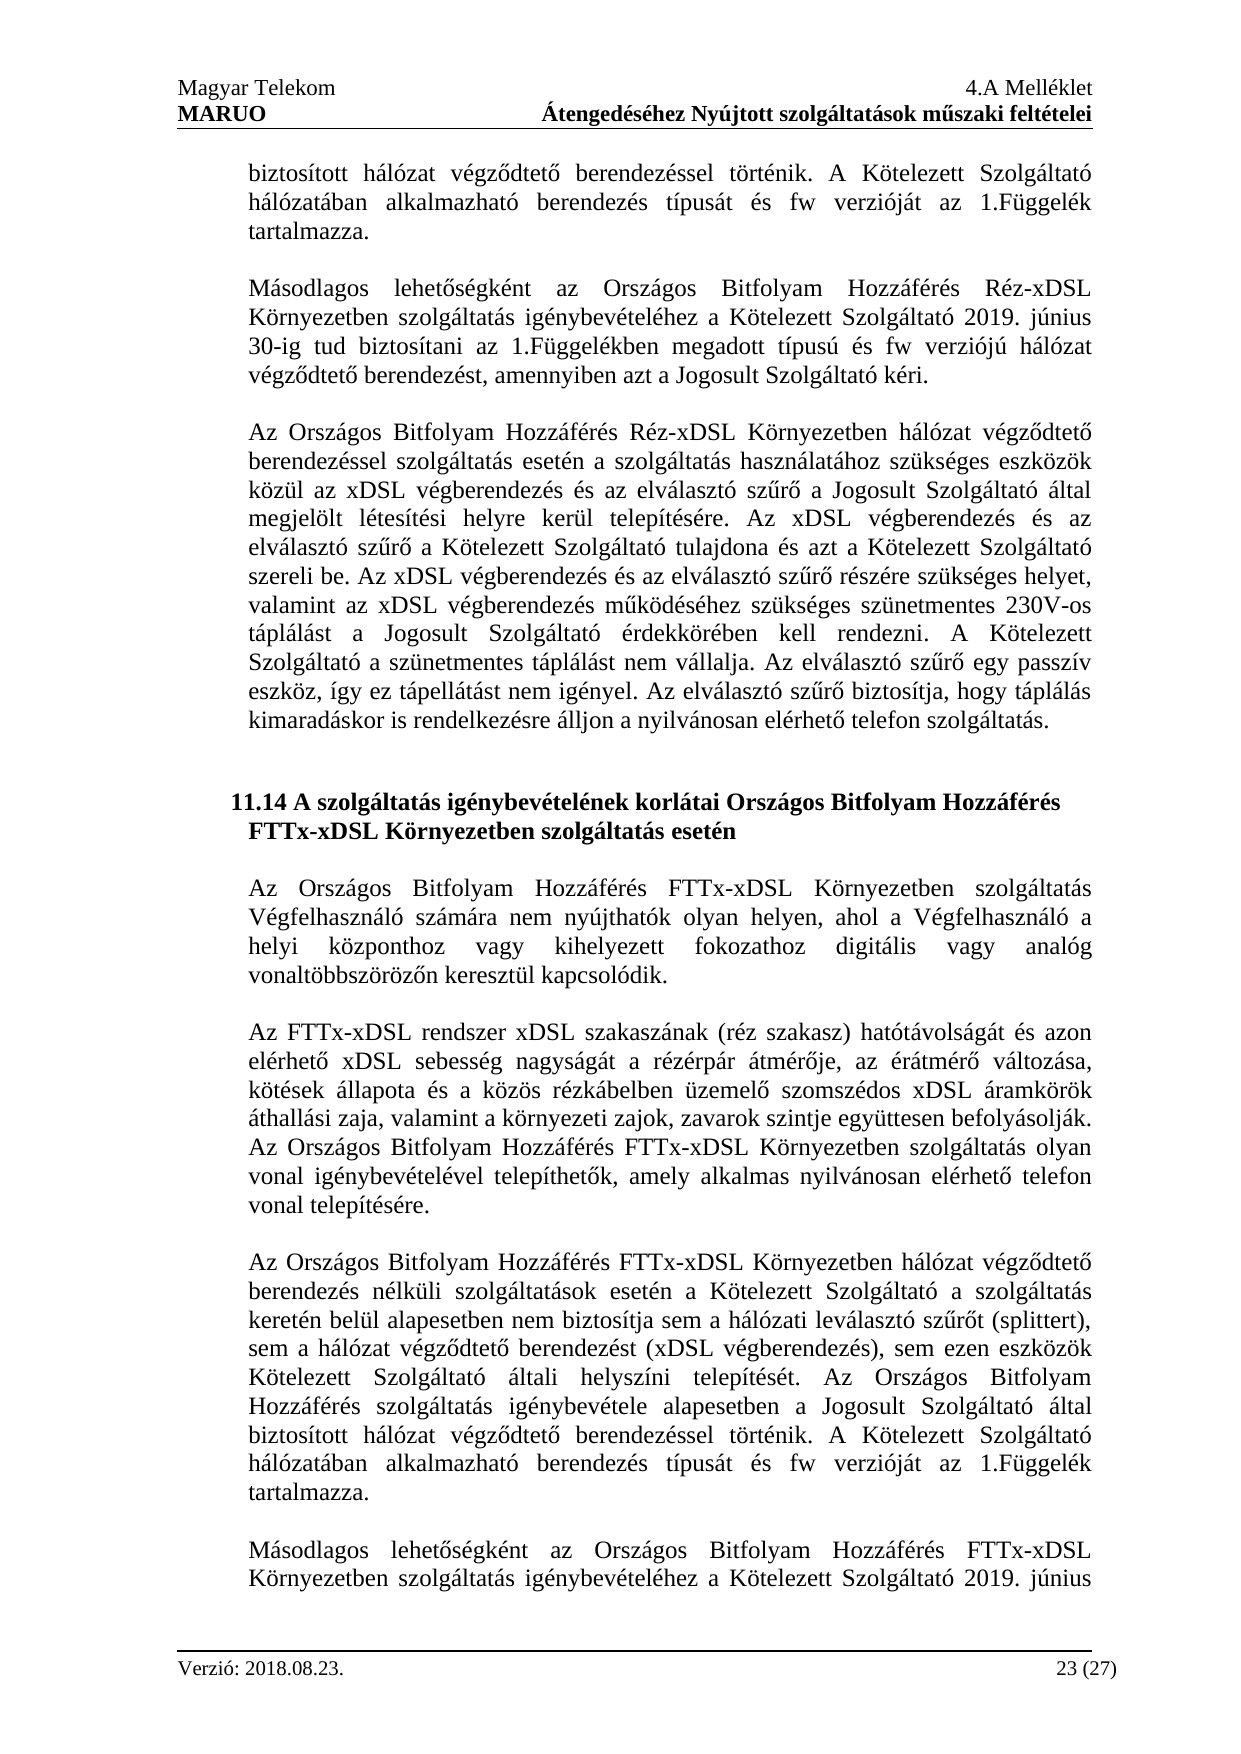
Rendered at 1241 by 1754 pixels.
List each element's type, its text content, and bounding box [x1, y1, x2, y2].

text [248, 1535, 1092, 1592]
text Másodlagos lehetőségként az Országos Bitfolyam Hozzáférés Réz-xDSL Környezetben szolgáltatás igénybevételéhez a Kötelezett Szolgáltató 2019. június 30-ig tud biztosítani az 1.Függelékben megadott típusú és fw verziójú hálózat végződtető berendezést, amennyiben azt a Jogosult Szolgáltató kéri. [248, 273, 1092, 388]
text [248, 158, 1092, 245]
text Az Országos Bitfolyam Hozzáférés Réz-xDSL Környezetben hálózat végződtető berendezéssel szolgáltatás esetén a szolgáltatás használatához szükséges eszközök közül az xDSL végberendezés és az elválasztó szűrő a Jogosult Szolgáltató által megjelölt létesítési helyre kerül telepítésére. Az xDSL végberendezés és az elválasztó szűrő a Kötelezett Szolgáltató tulajdona és azt a Kötelezett Szolgáltató szereli be. Az xDSL végberendezés és az elválasztó szűrő részére szükséges helyet, valamint az xDSL végberendezés működéséhez szükséges szünetmentes 230V-os táplálást a Jogosult Szolgáltató érdekkörében kell rendezni. A Kötelezett Szolgáltató a szünetmentes táplálást nem vállalja. Az elválasztó szűrő egy passzív eszköz, így ez tápellátást nem igényel. Az elválasztó szűrő biztosítja, hogy táplálás kimaradáskor is rendelkezésre álljon a nyilvánosan elérhető telefon szolgáltatás. [248, 417, 1092, 733]
subtitle 11.14 A szolgáltatás igénybevételének korlátai Országos Bitfolyam Hozzáférés FTTx-xDSL Környezetben szolgáltatás esetén [230, 787, 1092, 845]
text Az Országos Bitfolyam Hozzáférés FTTx-xDSL Környezetben szolgáltatás Végfelhasználó számára nem nyújthatók olyan helyen, ahol a Végfelhasználó a helyi központhoz vagy kihelyezett fokozathoz digitális vagy analóg vonaltöbbszörözőn keresztül kapcsolódik. [248, 873, 1092, 988]
text Az Országos Bitfolyam Hozzáférés FTTx-xDSL Környezetben hálózat végződtető berendezés nélküli szolgáltatások esetén a Kötelezett Szolgáltató a szolgáltatás keretén belül alapesetben nem biztosítja sem a hálózati leválasztó szűrőt (splittert), sem a hálózat végződtető berendezést (xDSL végberendezés), sem ezen eszközök Kötelezett Szolgáltató általi helyszíni telepítését. Az Országos Bitfolyam Hozzáférés szolgáltatás igénybevétele alapesetben a Jogosult Szolgáltató által biztosított hálózat végződtető berendezéssel történik. A Kötelezett Szolgáltató hálózatában alkalmazható berendezés típusát és fw verzióját az 1.Függelék tartalmazza. [248, 1247, 1092, 1506]
text Az FTTx-xDSL rendszer xDSL szakaszának (réz szakasz) hatótávolságát és azon elérhető xDSL sebesség nagyságát a rézérpár átmérője, az érátmérő változása, kötések állapota és a közös rézkábelben üzemelő szomszédos xDSL áramkörök áthallási zaja, valamint a környezeti zajok, zavarok szintje együttesen befolyásolják. Az Országos Bitfolyam Hozzáférés FTTx-xDSL Környezetben szolgáltatás olyan vonal igénybevételével telepíthetők, amely alkalmas nyilvánosan elérhető telefon vonal telepítésére. [248, 1017, 1092, 1218]
